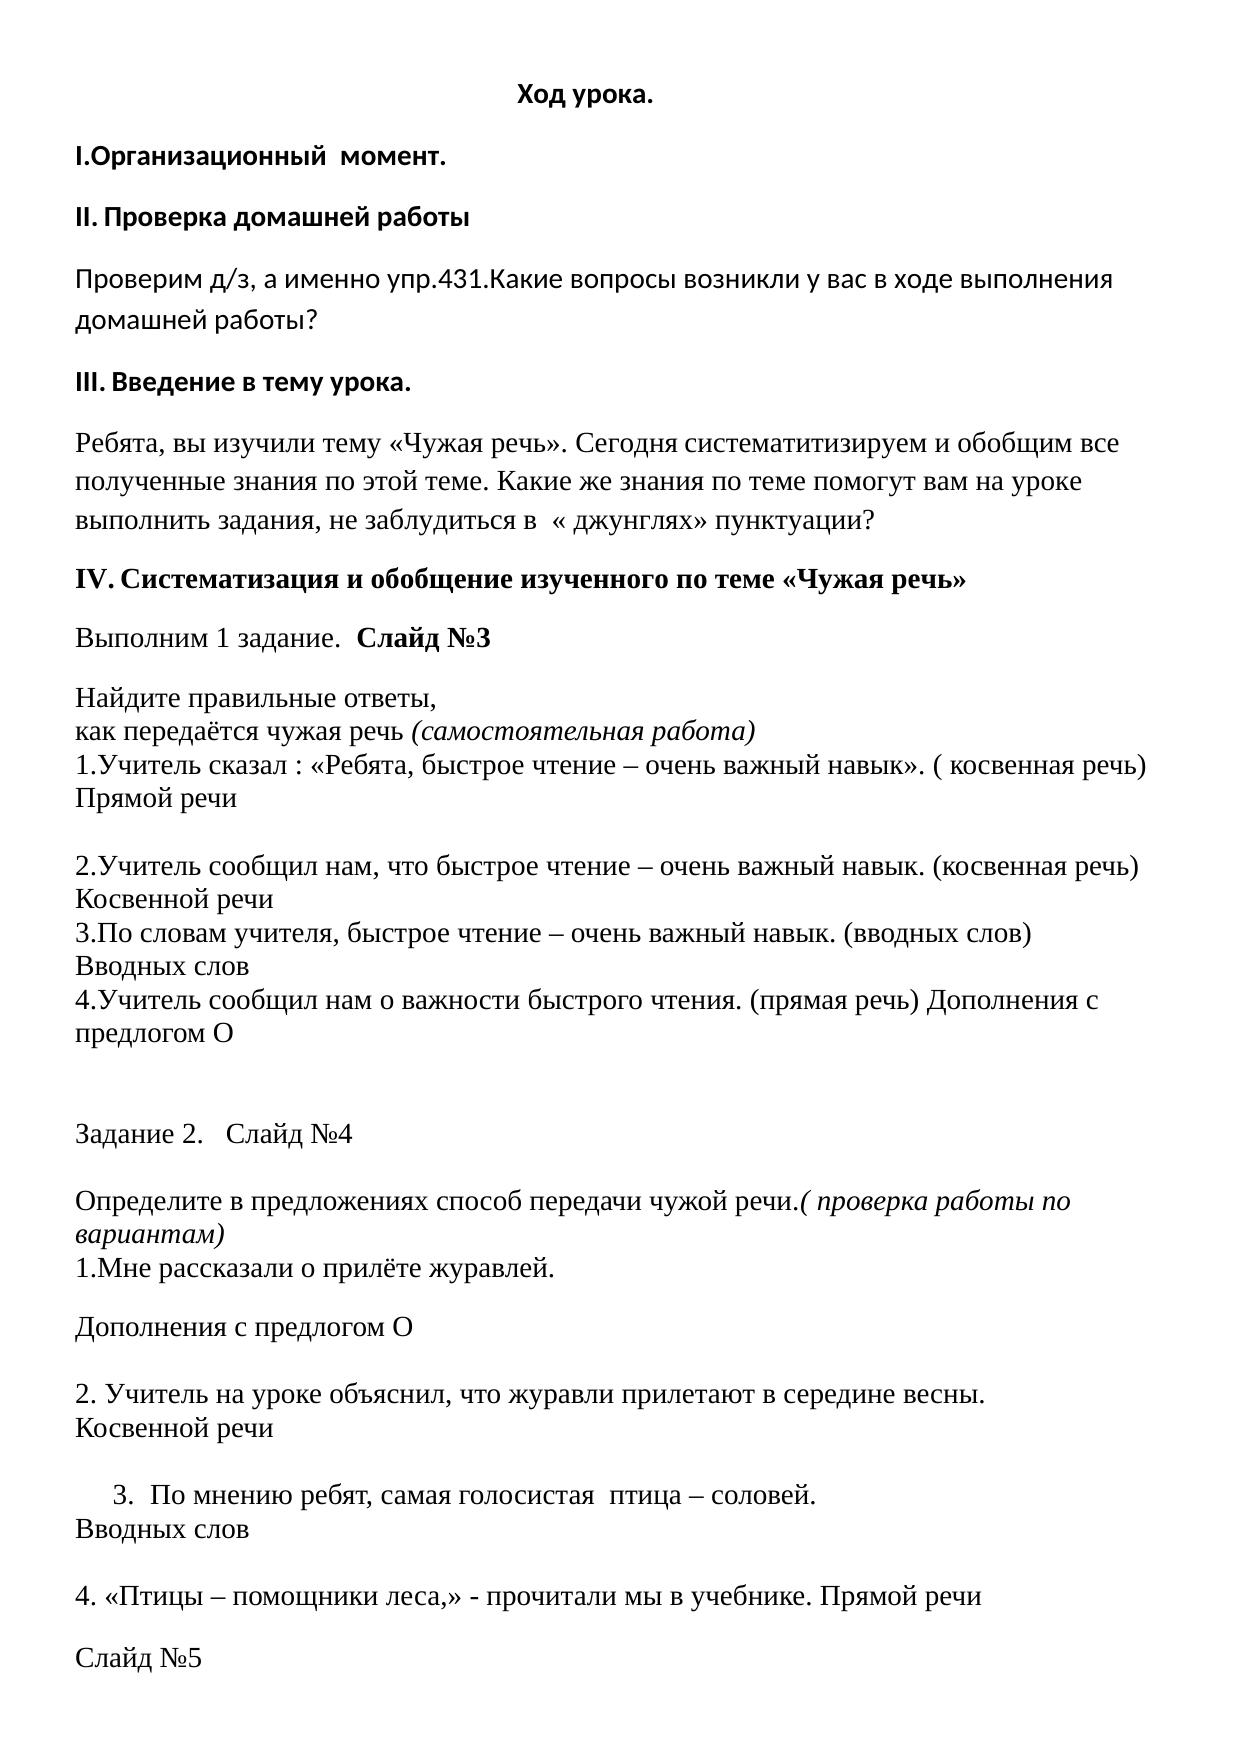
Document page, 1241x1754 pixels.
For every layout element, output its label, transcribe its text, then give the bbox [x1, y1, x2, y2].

text II. Проверка домашней работы [75, 198, 1165, 234]
text 4. «Птицы – помощники леса,» - прочитали мы в учебнике. Прямой речи [75, 1578, 1165, 1611]
text как передаётся чужая речь (самостоятельная работа) [75, 713, 1165, 747]
text I.Организационный момент. [75, 137, 1165, 172]
text Слайд №5 [75, 1640, 1165, 1674]
text Проверим д/з, а именно упр.431.Какие вопросы возникли у вас в ходе выполнения домашней работы? [75, 260, 1165, 337]
text Дополнения с предлогом О [75, 1309, 1165, 1343]
text 4.Учитель сообщил нам о важности быстрого чтения. (прямая речь) Дополнения с предлогом О [75, 982, 1165, 1049]
text Задание 2. Слайд №4 [75, 1116, 1165, 1149]
text 3.По словам учителя, быстрое чтение – очень важный навык. (вводных слов) [75, 915, 1165, 948]
text Найдите правильные ответы, [75, 680, 1165, 713]
text Ребята, вы изучили тему «Чужая речь». Сегодня систематитизируем и обобщим все полученные знания по этой теме. Какие же знания по теме помогут вам на уроке выполнить задания, не заблудиться в « джунглях» пунктуации? [75, 425, 1165, 535]
text IV. Систематизация и обобщение изученного по теме «Чужая речь» [75, 561, 1165, 595]
text Косвенной речи [75, 881, 1165, 915]
text 2. Учитель на уроке объяснил, что журавли прилетают в середине весны. Косвенной речи [75, 1377, 1165, 1444]
text Вводных слов [75, 1511, 1165, 1544]
text Вводных слов [75, 948, 1165, 982]
text 1.Учитель сказал : «Ребята, быстрое чтение – очень важный навык». ( косвенная речь) [75, 747, 1165, 781]
text 1.Мне рассказали о прилёте журавлей. [75, 1250, 1165, 1284]
text Прямой речи [75, 781, 1165, 814]
text III. Введение в тему урока. [75, 363, 1165, 399]
text Выполним 1 задание. Слайд №3 [75, 621, 1165, 654]
text Ход урока. [75, 75, 1165, 111]
text 2.Учитель сообщил нам, что быстрое чтение – очень важный навык. (косвенная речь) [75, 848, 1165, 881]
list По мнению ребят, самая голосистая птица – соловей. [112, 1477, 1165, 1511]
text Определите в предложениях способ передачи чужой речи.( проверка работы по вариантам) [75, 1183, 1165, 1250]
